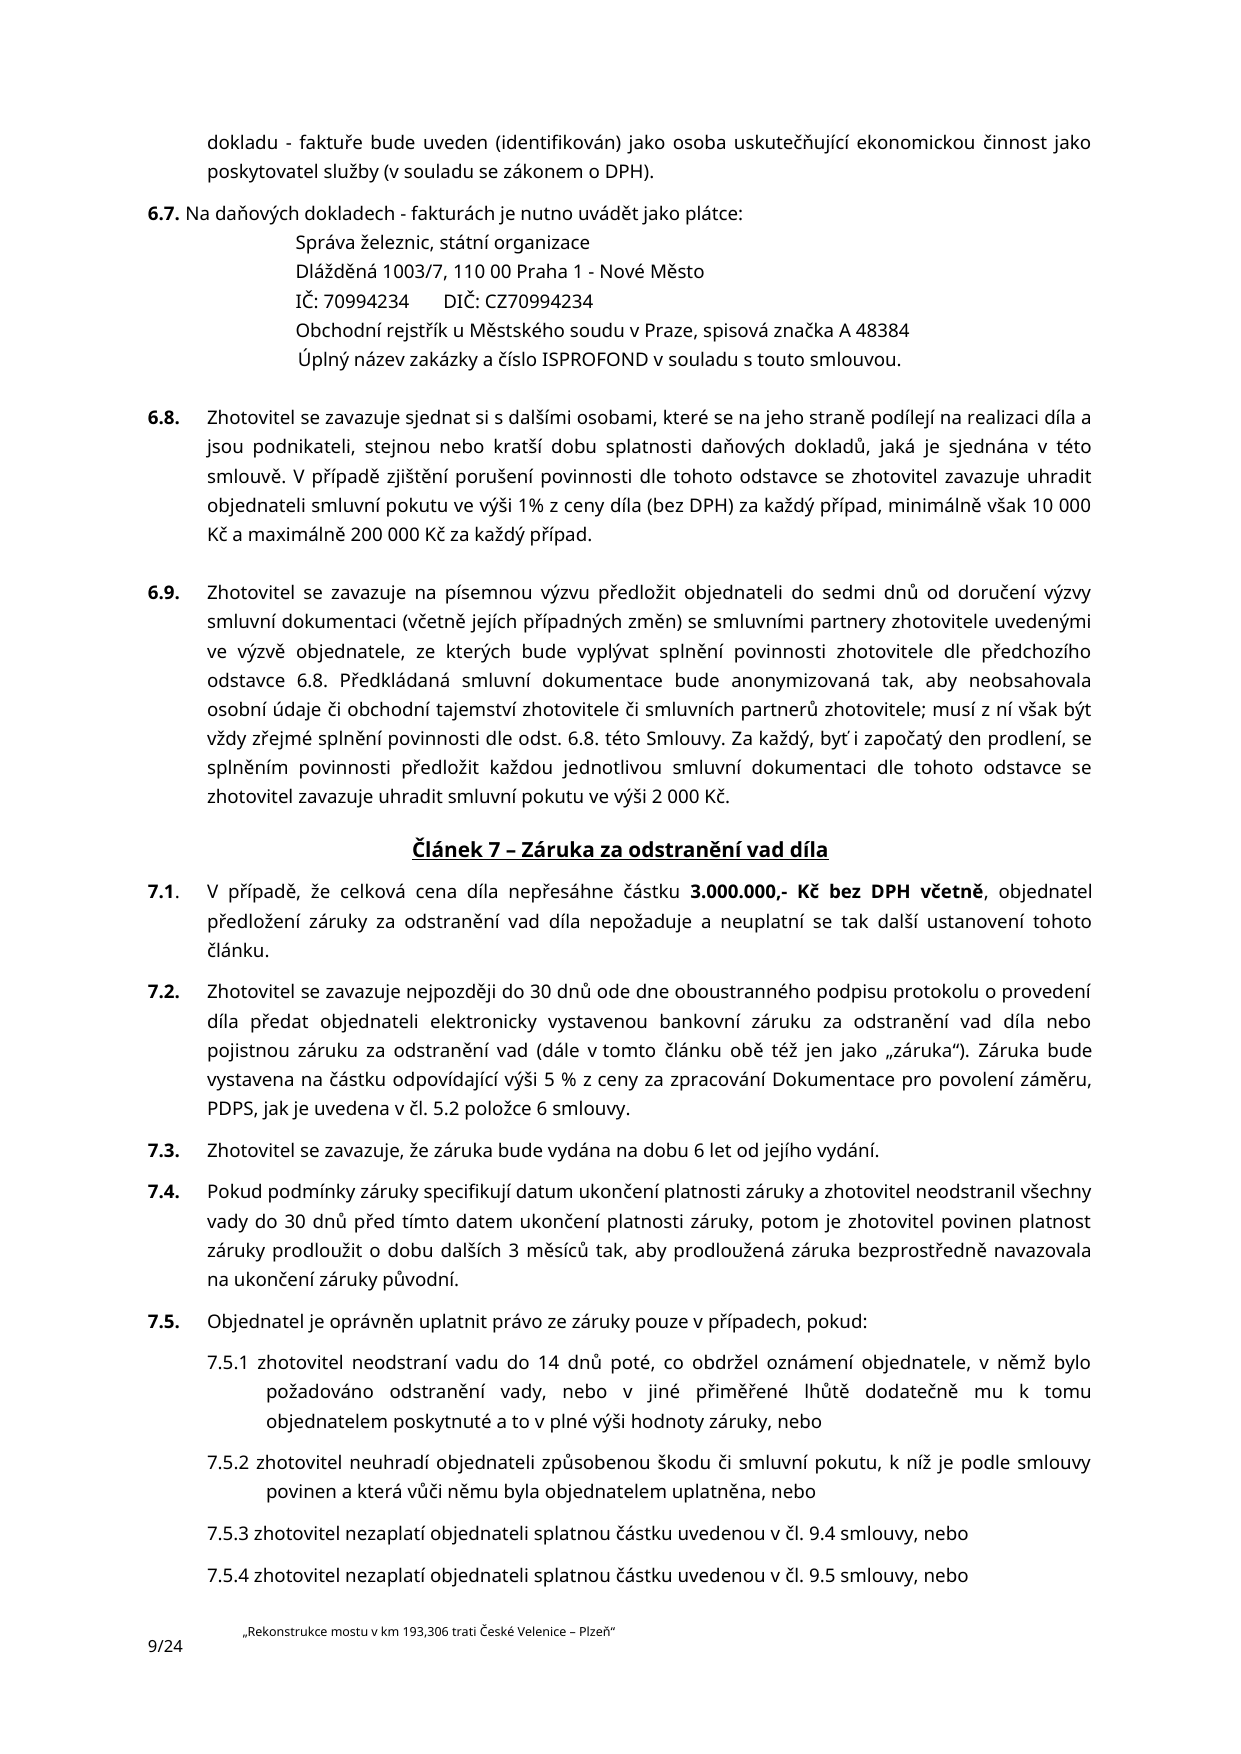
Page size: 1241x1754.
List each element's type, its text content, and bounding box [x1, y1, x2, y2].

subtitle Článek 7 – Záruka za odstranění vad díla [148, 835, 1092, 863]
text 7.5.1 zhotovitel neodstraní vadu do 14 dnů poté, co obdržel oznámení objednatele, v němž bylo požadováno odstranění vady, nebo v jiné přiměřené lhůtě dodatečně mu k tomu objednatelem poskytnuté a to v plné výši hodnoty záruky, nebo [207, 1346, 1092, 1434]
text 7.5.2 zhotovitel neuhradí objednateli způsobenou škodu či smluvní pokutu, k níž je podle smlouvy povinen a která vůči němu byla objednatelem uplatněna, nebo [207, 1446, 1092, 1505]
text Úplný název zakázky a číslo ISPROFOND v souladu s touto smlouvou. [148, 343, 1092, 372]
text 7.1. V případě, že celková cena díla nepřesáhne částku 3.000.000,- Kč bez DPH včetně, objednatel předložení záruky za odstranění vad díla nepožaduje a neuplatní se tak další ustanovení tohoto článku. [148, 876, 1092, 963]
text 6.7. Na daňových dokladech - fakturách je nutno uvádět jako plátce: [148, 197, 1092, 226]
text Obchodní rejstřík u Městského soudu v Praze, spisová značka A 48384 [148, 314, 1092, 343]
text 7.5. Objednatel je oprávněn uplatnit právo ze záruky pouze v případech, pokud: [148, 1305, 1092, 1334]
text 7.3. Zhotovitel se zavazuje, že záruka bude vydána na dobu 6 let od jejího vydání. [148, 1134, 1092, 1163]
text IČ: 70994234 DIČ: CZ70994234 [148, 285, 1092, 314]
text Dlážděná 1003/7, 110 00 Praha 1 - Nové Město [148, 256, 1092, 285]
text Správa železnic, státní organizace [148, 226, 1092, 256]
text 7.5.4 zhotovitel nezaplatí objednateli splatnou částku uvedenou v čl. 9.5 smlouvy, nebo [148, 1559, 1092, 1588]
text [148, 126, 1092, 185]
text 7.4. Pokud podmínky záruky specifikují datum ukončení platnosti záruky a zhotovitel neodstranil všechny vady do 30 dnů před tímto datem ukončení platnosti záruky, potom je zhotovitel povinen platnost záruky prodloužit o dobu dalších 3 měsíců tak, aby prodloužená záruka bezprostředně navazovala na ukončení záruky původní. [148, 1176, 1092, 1292]
text 7.5.3 zhotovitel nezaplatí objednateli splatnou částku uvedenou v čl. 9.4 smlouvy, nebo [148, 1517, 1092, 1546]
text 6.8. Zhotovitel se zavazuje sjednat si s dalšími osobami, které se na jeho straně podílejí na realizaci díla a jsou podnikateli, stejnou nebo kratší dobu splatnosti daňových dokladů, jaká je sjednána v této smlouvě. V případě zjištění porušení povinnosti dle tohoto odstavce se zhotovitel zavazuje uhradit objednateli smluvní pokutu ve výši 1% z ceny díla (bez DPH) za každý případ, minimálně však 10 000 Kč a maximálně 200 000 Kč za každý případ. [148, 401, 1092, 547]
text 6.9. Zhotovitel se zavazuje na písemnou výzvu předložit objednateli do sedmi dnů od doručení výzvy smluvní dokumentaci (včetně jejích případných změn) se smluvními partnery zhotovitele uvedenými ve výzvě objednatele, ze kterých bude vyplývat splnění povinnosti zhotovitele dle předchozího odstavce 6.8. Předkládaná smluvní dokumentace bude anonymizovaná tak, aby neobsahovala osobní údaje či obchodní tajemství zhotovitele či smluvních partnerů zhotovitele; musí z ní však být vždy zřejmé splnění povinnosti dle odst. 6.8. této Smlouvy. Za každý, byť i započatý den prodlení, se splněním povinnosti předložit každou jednotlivou smluvní dokumentaci dle tohoto odstavce se zhotovitel zavazuje uhradit smluvní pokutu ve výši 2 000 Kč. [148, 576, 1092, 810]
text 7.2. Zhotovitel se zavazuje nejpozději do 30 dnů ode dne oboustranného podpisu protokolu o provedení díla předat objednateli elektronicky vystavenou bankovní záruku za odstranění vad díla nebo pojistnou záruku za odstranění vad (dále v tomto článku obě též jen jako „záruka“). Záruka bude vystavena na částku odpovídající výši 5 % z ceny za zpracování Dokumentace pro povolení záměru, PDPS, jak je uvedena v čl. 5.2 položce 6 smlouvy. [148, 976, 1092, 1121]
